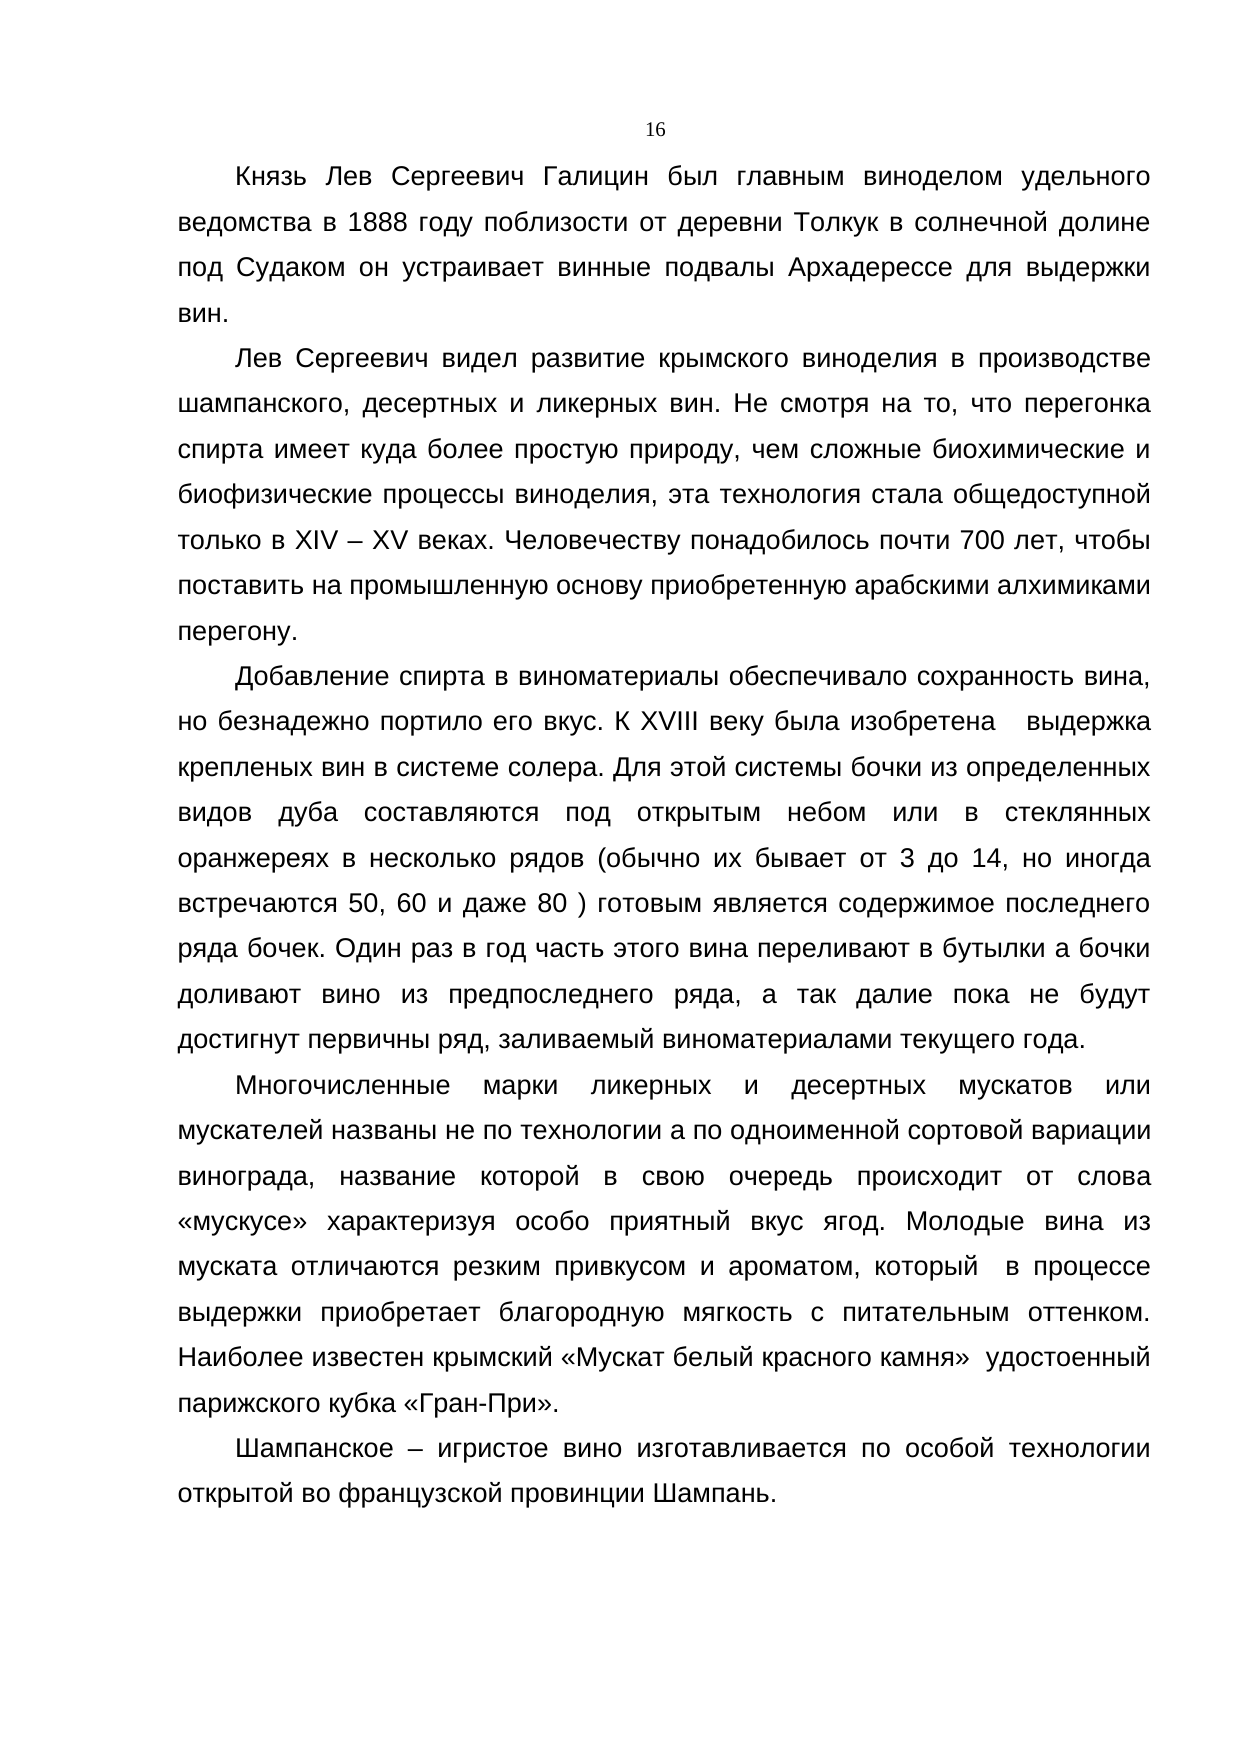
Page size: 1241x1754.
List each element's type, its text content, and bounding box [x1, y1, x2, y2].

text Добавление спирта в виноматериалы обеспечивало сохранность вина, но безнадежно портило его вкус. К XVIII веку была изобретена выдержка крепленых вин в системе солера. Для этой системы бочки из определенных видов дуба составляются под открытым небом или в стеклянных оранжереях в несколько рядов (обычно их бывает от 3 до 14, но иногда встречаются 50, 60 и даже 80 ) готовым является содержимое последнего ряда бочек. Один раз в год часть этого вина переливают в бутылки а бочки доливают вино из предпоследнего ряда, а так далие пока не будут достигнут первичны ряд, заливаемый виноматериалами текущего года. [177, 661, 1152, 1054]
text Шампанское – игристое вино изготавливается по особой технологии открытой во французской провинции Шампань. [177, 1433, 1152, 1509]
text Лев Сергеевич видел развитие крымского виноделия в производстве шампанского, десертных и ликерных вин. Не смотря на то, что перегонка спирта имеет куда более простую природу, чем сложные биохимические и биофизические процессы виноделия, эта технология стала общедоступной только в XIV – XV веках. Человечеству понадобилось почти 700 лет, чтобы поставить на промышленную основу приобретенную арабскими алхимиками перегону. [177, 343, 1152, 646]
text Многочисленные марки ликерных и десертных мускатов или мускателей названы не по технологии а по одноименной сортовой вариации винограда, название которой в свою очередь происходит от слова «мускусе» характеризуя особо приятный вкус ягод. Молодые вина из муската отличаются резким привкусом и ароматом, который в процессе выдержки приобретает благородную мягкость с питательным оттенком. Наиболее известен крымский «Мускат белый красного камня» удостоенный парижского кубка «Гран-При». [177, 1069, 1152, 1418]
text Князь Лев Сергеевич Галицин был главным виноделом удельного ведомства в 1888 году поблизости от деревни Толкук в солнечной долине под Судаком он устраивает винные подвалы Архадерессе для выдержки вин. [177, 161, 1152, 328]
